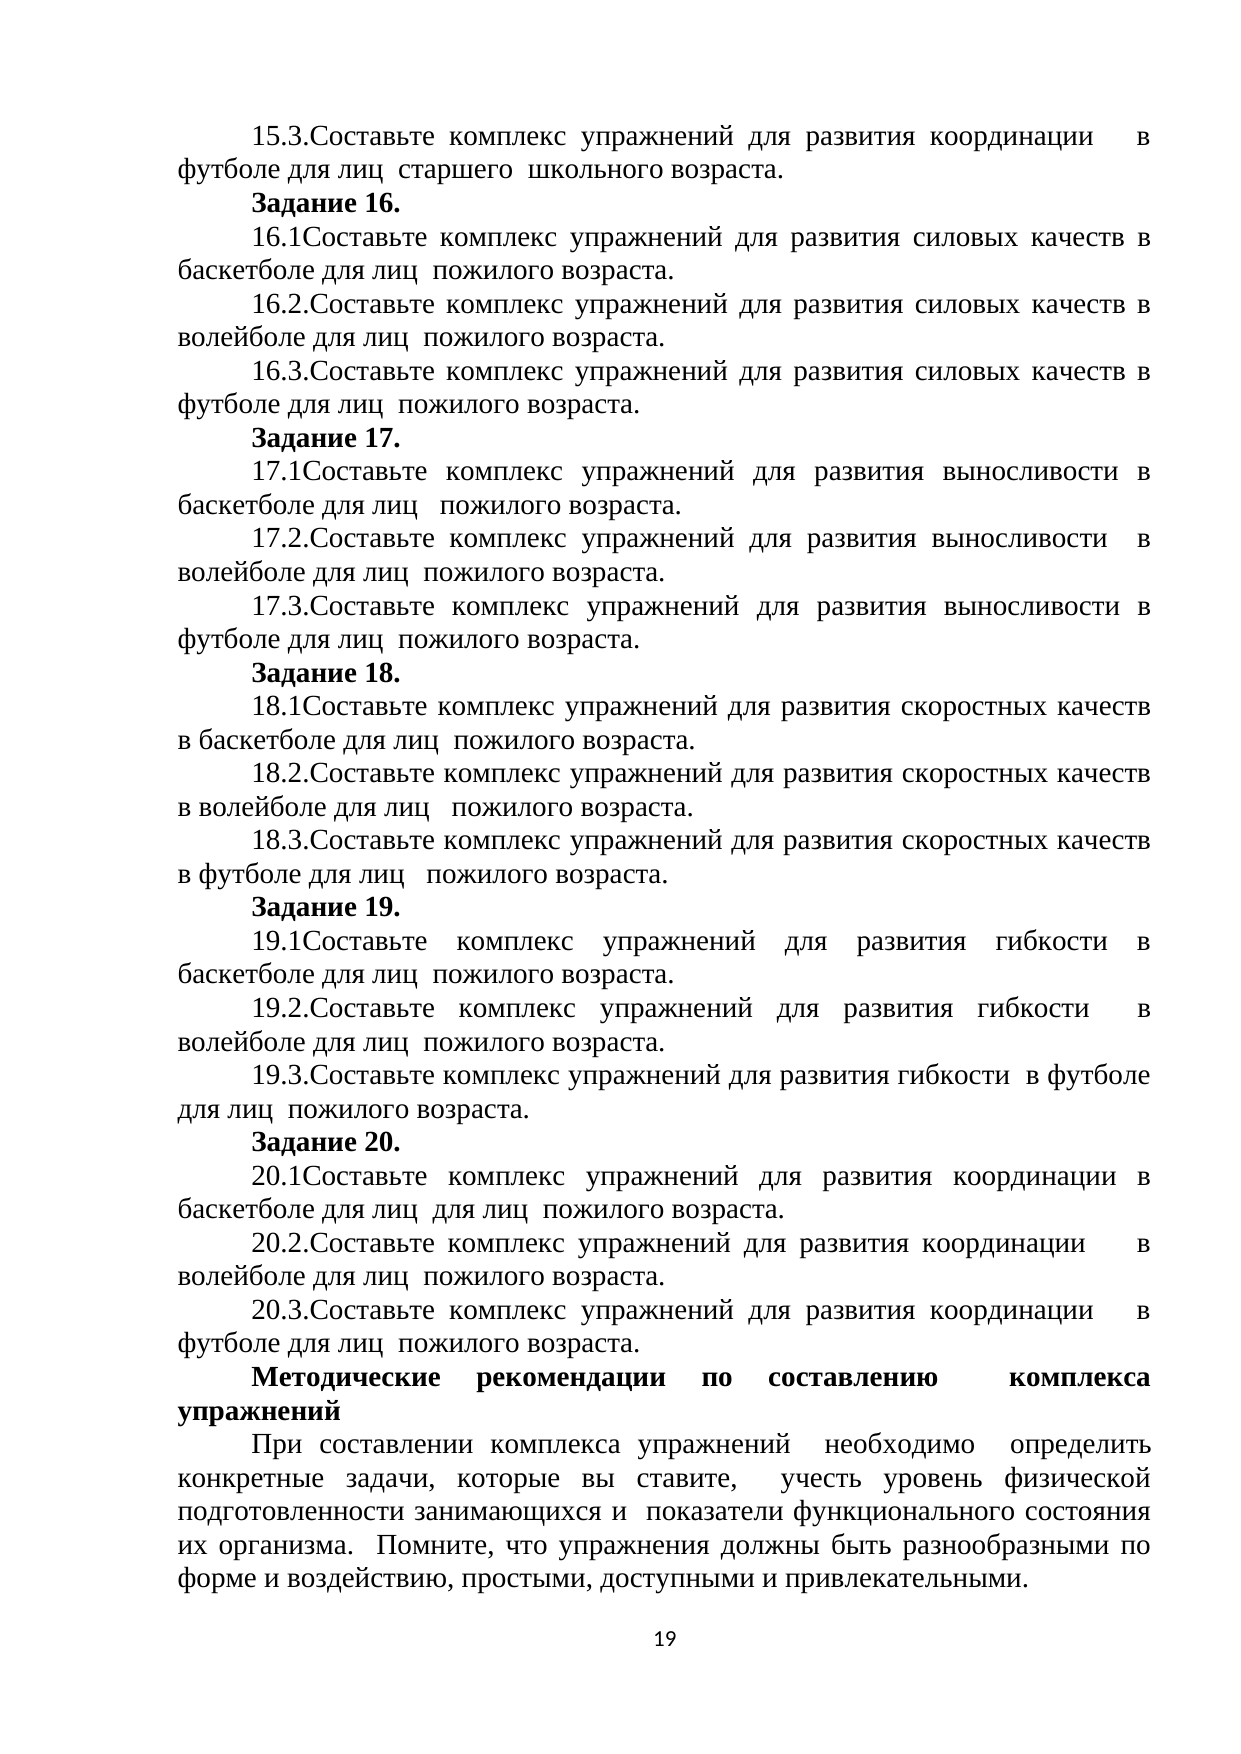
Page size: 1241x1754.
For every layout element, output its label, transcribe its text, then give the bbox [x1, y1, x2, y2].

text 16.3.Составьте комплекс упражнений для развития силовых качеств в футболе для лиц пожилого возраста. [177, 353, 1152, 420]
text 19.3.Составьте комплекс упражнений для развития гибкости в футболе для лиц пожилого возраста. [177, 1057, 1152, 1124]
text Задание 19. [177, 889, 1152, 923]
text 16.1Составьте комплекс упражнений для развития силовых качеств в баскетболе для лиц пожилого возраста. [177, 219, 1152, 286]
text 18.2.Составьте комплекс упражнений для развития скоростных качеств в волейболе для лиц пожилого возраста. [177, 755, 1152, 822]
text Методические рекомендации по составлению комплекса упражнений [177, 1359, 1152, 1426]
text Задание 17. [177, 420, 1152, 453]
text 18.1Составьте комплекс упражнений для развития скоростных качеств в баскетболе для лиц пожилого возраста. [177, 688, 1152, 755]
text 17.2.Составьте комплекс упражнений для развития выносливости в волейболе для лиц пожилого возраста. [177, 521, 1152, 588]
text Задание 16. [177, 185, 1152, 219]
text Задание 18. [177, 655, 1152, 688]
text 19.2.Составьте комплекс упражнений для развития гибкости в волейболе для лиц пожилого возраста. [177, 990, 1152, 1057]
text 17.1Составьте комплекс упражнений для развития выносливости в баскетболе для лиц пожилого возраста. [177, 453, 1152, 521]
text 20.3.Составьте комплекс упражнений для развития координации в футболе для лиц пожилого возраста. [177, 1292, 1152, 1359]
text При составлении комплекса упражнений необходимо определить конкретные задачи, которые вы ставите, учесть уровень физической подготовленности занимающихся и показатели функционального состояния их организма. Помните, что упражнения должны быть разнообразными по форме и воздействию, простыми, доступными и привлекательными. [177, 1426, 1152, 1594]
text 20.2.Составьте комплекс упражнений для развития координации в волейболе для лиц пожилого возраста. [177, 1225, 1152, 1292]
text 18.3.Составьте комплекс упражнений для развития скоростных качеств в футболе для лиц пожилого возраста. [177, 822, 1152, 889]
text Задание 20. [177, 1124, 1152, 1158]
text 20.1Составьте комплекс упражнений для развития координации в баскетболе для лиц для лиц пожилого возраста. [177, 1158, 1152, 1225]
text 19.1Составьте комплекс упражнений для развития гибкости в баскетболе для лиц пожилого возраста. [177, 923, 1152, 990]
text 15.3.Составьте комплекс упражнений для развития координации в футболе для лиц старшего школьного возраста. [177, 118, 1152, 185]
text 16.2.Составьте комплекс упражнений для развития силовых качеств в волейболе для лиц пожилого возраста. [177, 286, 1152, 353]
text 17.3.Составьте комплекс упражнений для развития выносливости в футболе для лиц пожилого возраста. [177, 588, 1152, 655]
